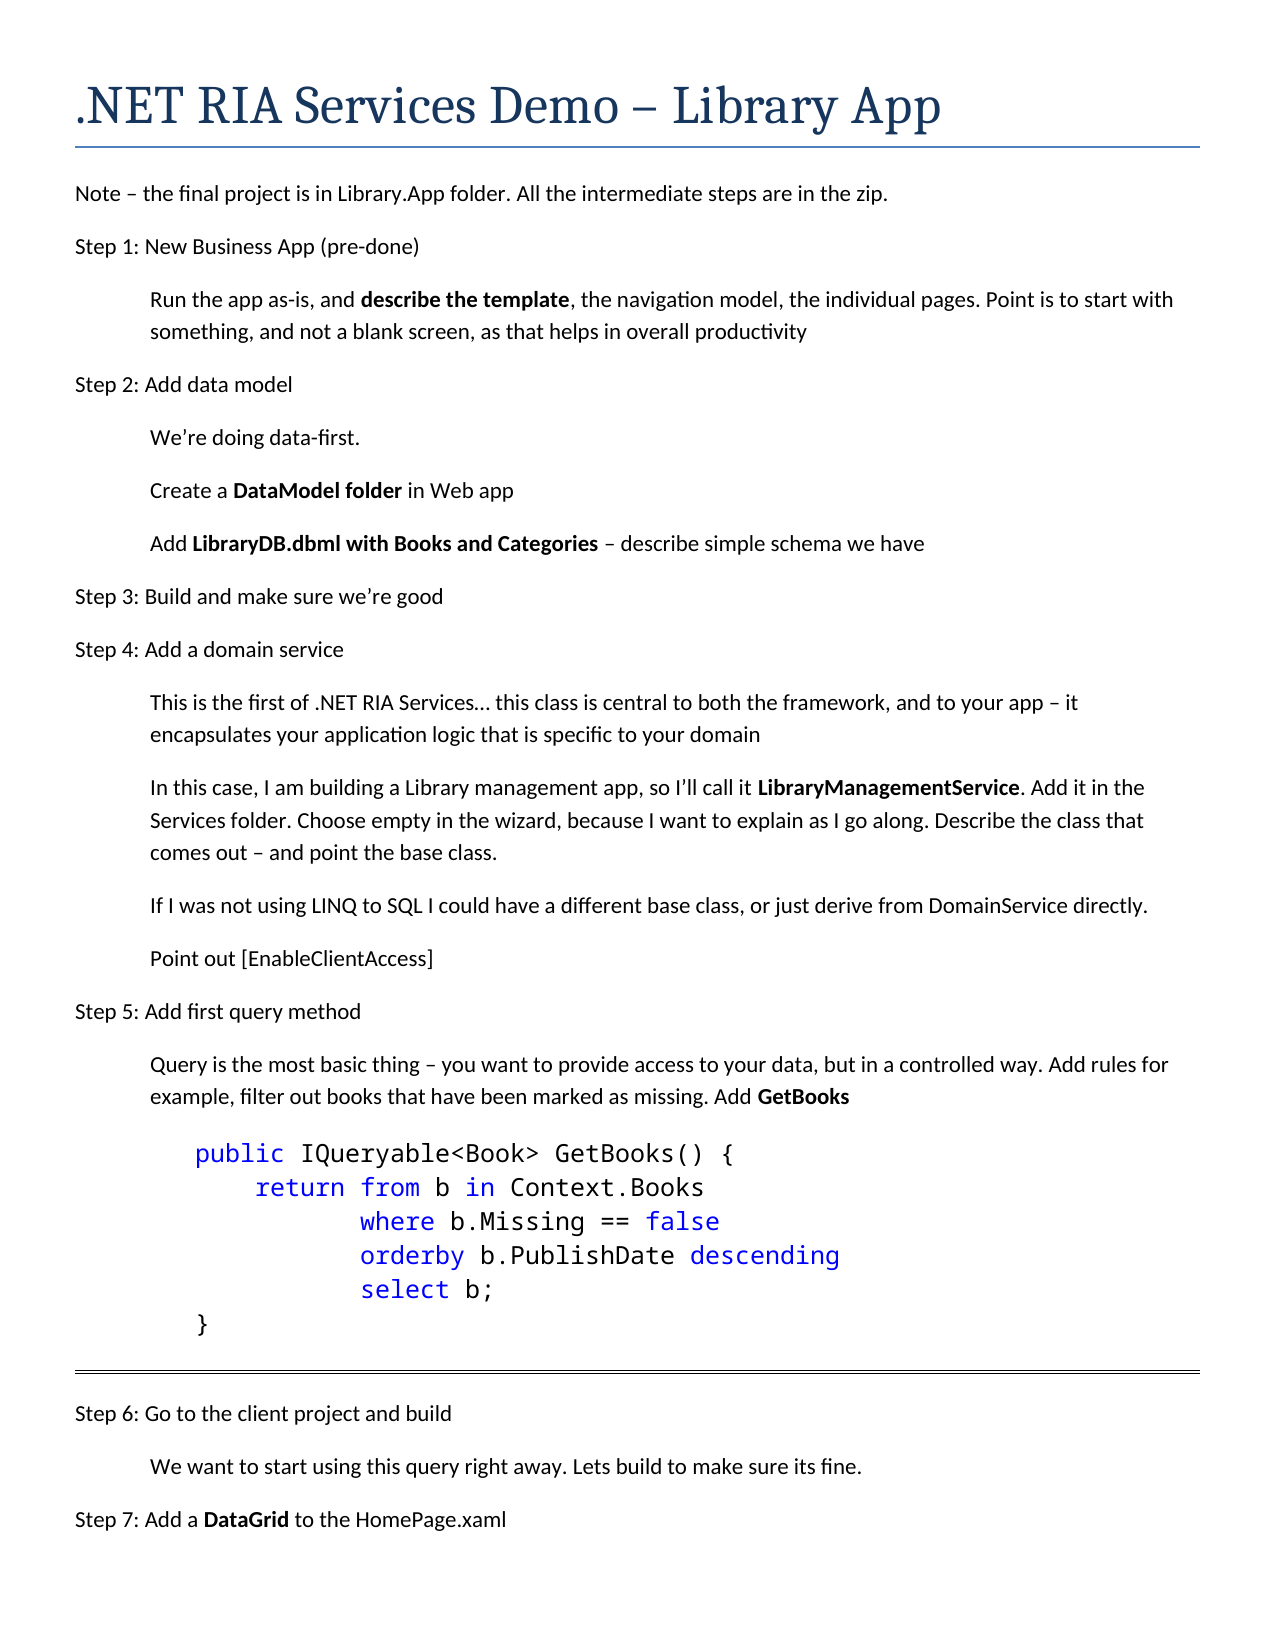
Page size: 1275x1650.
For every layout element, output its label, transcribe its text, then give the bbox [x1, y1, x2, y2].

text Point out [EnableClientAccess] [150, 944, 1200, 972]
text Step 4: Add a domain service [75, 635, 1200, 663]
text Query is the most basic thing – you want to provide access to your data, but in a controlled way. Add rules for example, filter out books that have been marked as missing. Add GetBooks [150, 1050, 1200, 1110]
text Add LibraryDB.dbml with Books and Categories – describe simple schema we have [75, 529, 1200, 557]
text If I was not using LINQ to SQL I could have a different base class, or just derive from DomainService directly. [150, 891, 1200, 919]
text } [75, 1306, 1200, 1339]
text Step 7: Add a DataGrid to the HomePage.xaml [75, 1505, 1200, 1533]
text public IQueryable<Book> GetBooks() { [75, 1135, 1200, 1169]
text orderby b.PublishDate descending [75, 1237, 1200, 1271]
text Step 3: Build and make sure we’re good [75, 582, 1200, 610]
text where b.Missing == false [75, 1203, 1200, 1237]
text In this case, I am building a Library management app, so I’ll call it LibraryManagementService. Add it in the Services folder. Choose empty in the wizard, because I want to explain as I go along. Describe the class that comes out – and point the base class. [150, 773, 1200, 866]
text Step 1: New Business App (pre-done) [75, 232, 1200, 260]
text This is the first of .NET RIA Services… this class is central to both the framework, and to your app – it encapsulates your application logic that is specific to your domain [150, 688, 1200, 748]
text Step 2: Add data model [75, 370, 1200, 398]
text We’re doing data-first. [75, 423, 1200, 451]
text select b; [75, 1271, 1200, 1306]
text We want to start using this query right away. Lets build to make sure its fine. [75, 1452, 1200, 1480]
text Run the app as-is, and describe the template, the navigation model, the individual pages. Point is to start with something, and not a blank screen, as that helps in overall productivity [150, 285, 1200, 345]
text return from b in Context.Books [75, 1169, 1200, 1203]
title .NET RIA Services Demo – Library App [75, 75, 1200, 146]
text Note – the final project is in Library.App folder. All the intermediate steps are in the zip. [75, 179, 1200, 207]
text Step 6: Go to the client project and build [75, 1399, 1200, 1427]
text Create a DataModel folder in Web app [75, 476, 1200, 504]
text Step 5: Add first query method [75, 997, 1200, 1025]
